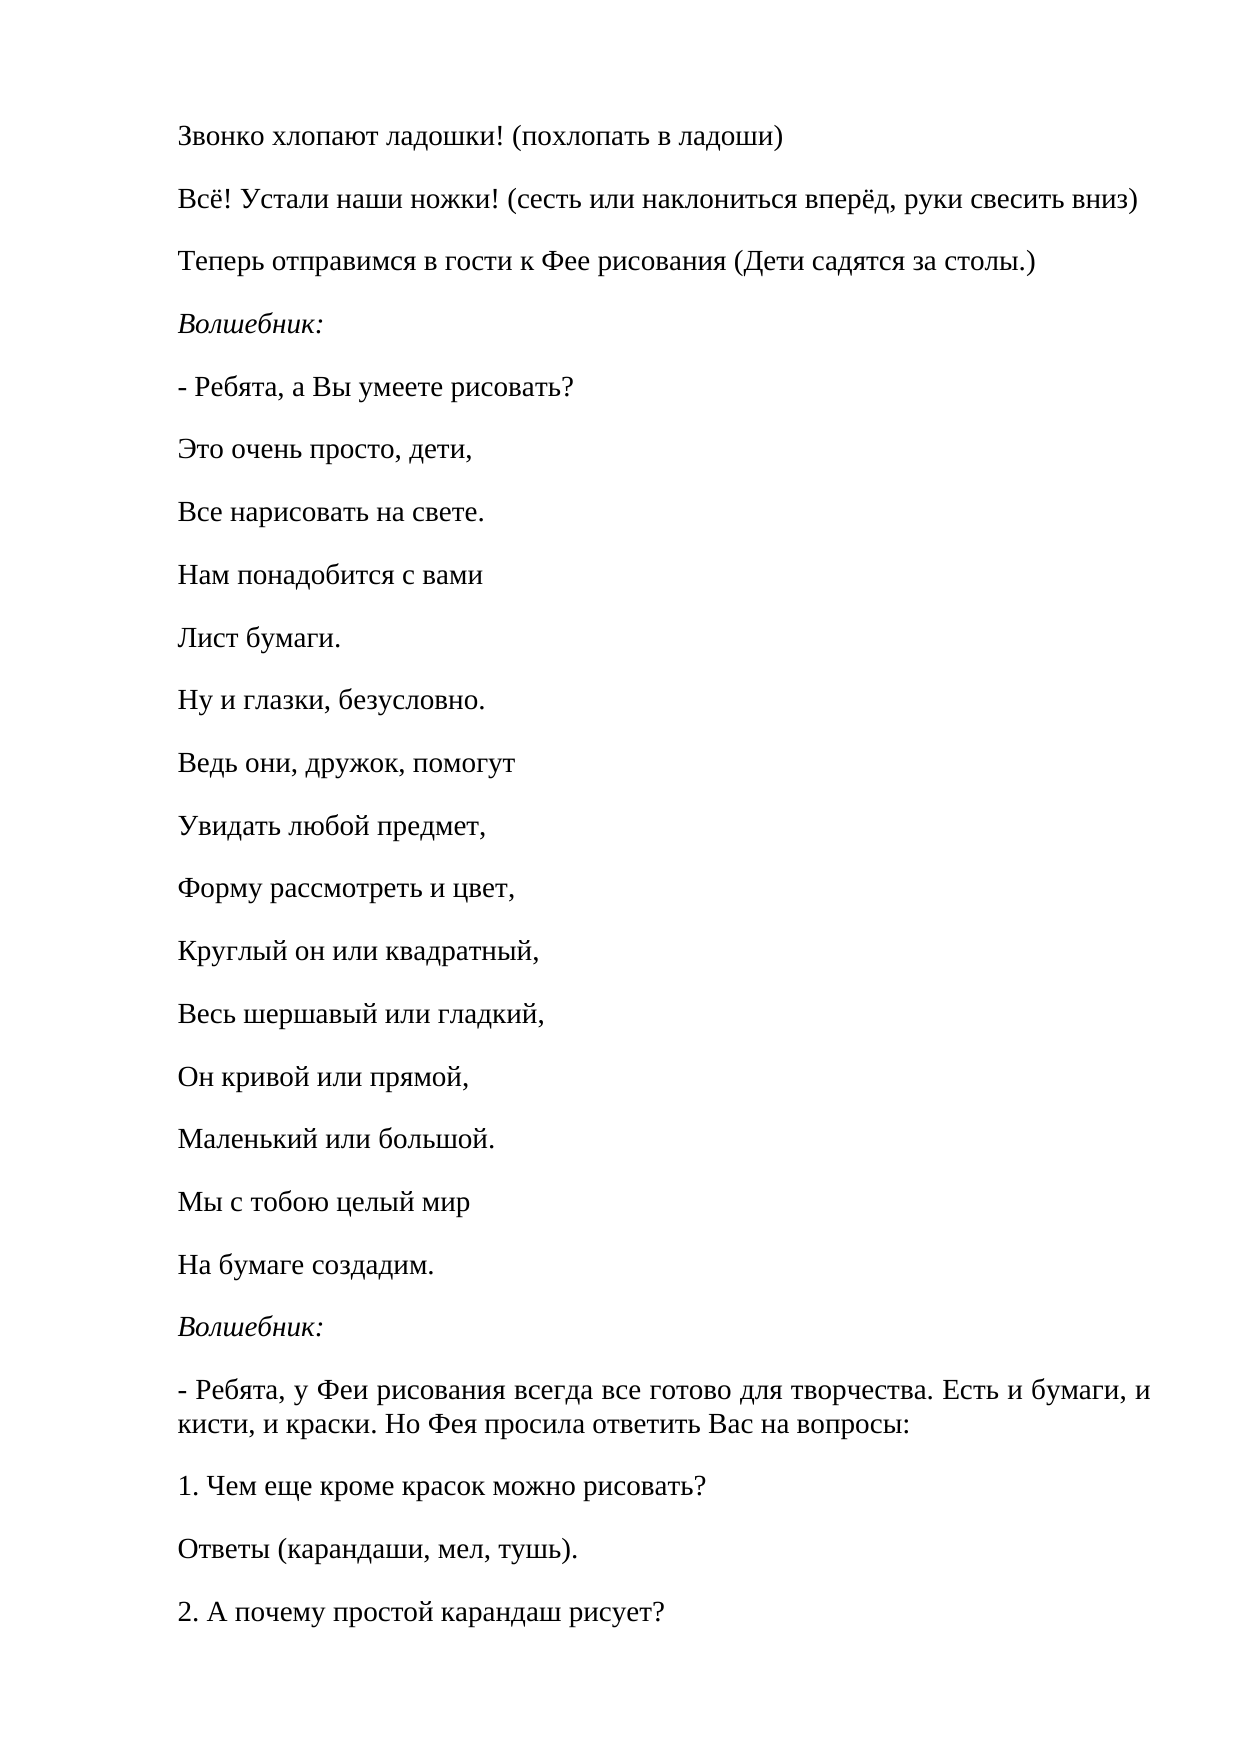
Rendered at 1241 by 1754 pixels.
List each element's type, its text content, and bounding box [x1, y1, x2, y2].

text На бумаге создадим. [177, 1247, 1152, 1280]
text Ведь они, дружок, помогут [177, 745, 1152, 779]
text Мы с тобою целый мир [177, 1184, 1152, 1218]
text - Ребята, у Феи рисования всегда все готово для творчества. Есть и бумаги, и кисти, и краски. Но Фея просила ответить Вас на вопросы: [177, 1372, 1152, 1439]
text Ну и глазки, безусловно. [177, 682, 1152, 716]
text Теперь отправимся в гости к Фее рисования (Дети садятся за столы.) [177, 243, 1152, 277]
text Всё! Устали наши ножки! (сесть или наклониться вперёд, руки свесить вниз) [177, 181, 1152, 214]
text Форму рассмотреть и цвет, [177, 871, 1152, 904]
text Звонко хлопают ладошки! (похлопать в ладоши) [177, 118, 1152, 152]
text Лист бумаги. [177, 620, 1152, 653]
text - Ребята, а Вы умеете рисовать? [177, 369, 1152, 402]
text Все нарисовать на свете. [177, 494, 1152, 528]
text Нам понадобится с вами [177, 557, 1152, 591]
text Он кривой или прямой, [177, 1059, 1152, 1092]
text Волшебник: [177, 1309, 1152, 1343]
text 1. Чем еще кроме красок можно рисовать? [177, 1468, 1152, 1502]
text Увидать любой предмет, [177, 808, 1152, 841]
text Весь шершавый или гладкий, [177, 996, 1152, 1029]
text Маленький или большой. [177, 1121, 1152, 1155]
text 2. А почему простой карандаш рисует? [177, 1594, 1152, 1627]
text Это очень просто, дети, [177, 432, 1152, 465]
text Ответы (карандаши, мел, тушь). [177, 1531, 1152, 1565]
text Волшебник: [177, 306, 1152, 340]
text Круглый он или квадратный, [177, 933, 1152, 967]
